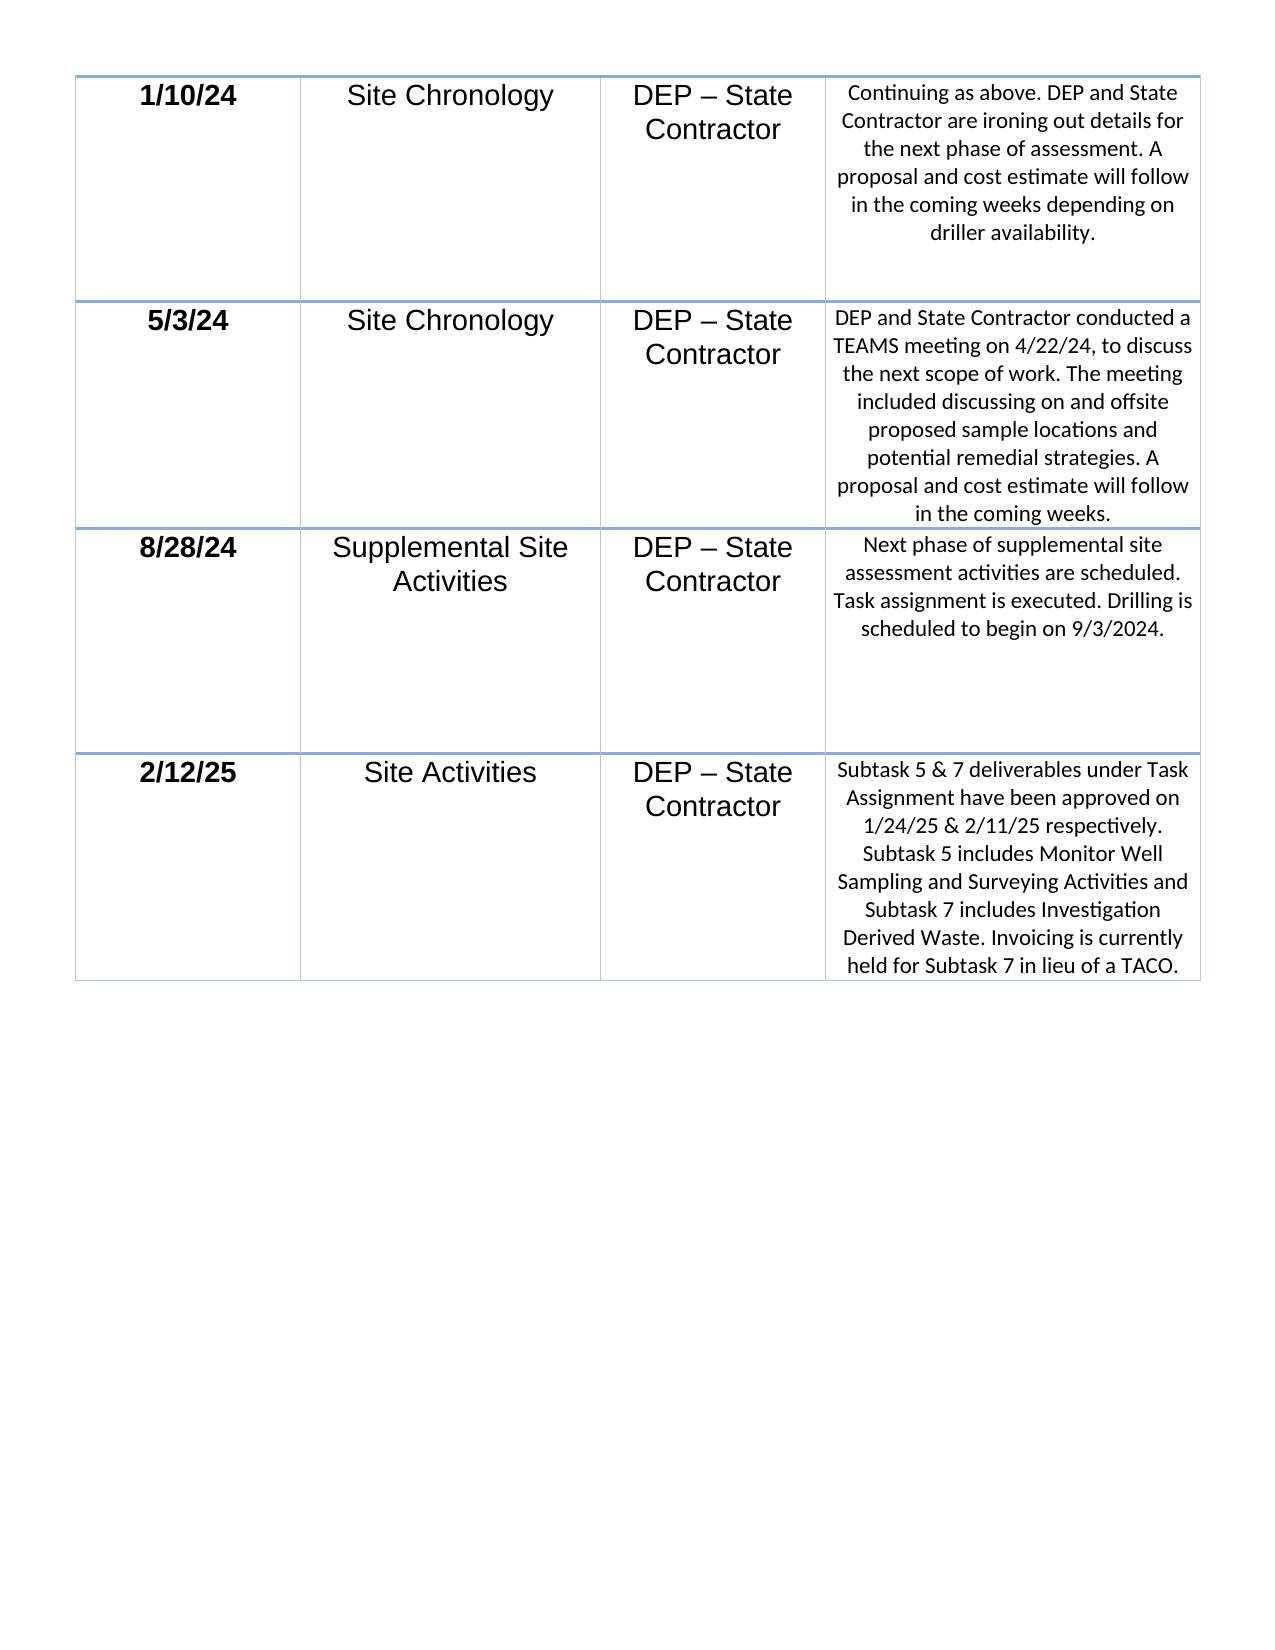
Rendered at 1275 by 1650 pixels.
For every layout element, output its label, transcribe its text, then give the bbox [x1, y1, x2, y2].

table_cell Site Activities [301, 755, 600, 979]
table_cell DEP – State Contractor [601, 303, 825, 527]
table_cell DEP – State Contractor [601, 78, 825, 300]
table_cell Site Chronology [301, 78, 600, 300]
table_cell DEP and State Contractor conducted a TEAMS meeting on 4/22/24, to discuss the next scope of work. The meeting included discussing on and offsite proposed sample locations and potential remedial strategies. A proposal and cost estimate will follow in the coming weeks. [826, 303, 1200, 527]
table_cell 1/10/24 [76, 78, 300, 300]
table_cell DEP – State Contractor [601, 755, 825, 979]
table_cell 2/12/25 [76, 755, 300, 979]
table_cell 8/28/24 [76, 530, 300, 752]
table_cell DEP – State Contractor [601, 530, 825, 752]
table_cell Next phase of supplemental site assessment activities are scheduled. Task assignment is executed. Drilling is scheduled to begin on 9/3/2024. [826, 530, 1200, 752]
table_cell 5/3/24 [76, 303, 300, 527]
table_cell Subtask 5 & 7 deliverables under Task Assignment have been approved on 1/24/25 & 2/11/25 respectively. Subtask 5 includes Monitor Well Sampling and Surveying Activities and Subtask 7 includes Investigation Derived Waste. Invoicing is currently held for Subtask 7 in lieu of a TACO. [826, 755, 1200, 979]
table_cell Supplemental Site Activities [301, 530, 600, 752]
table_cell Site Chronology [301, 303, 600, 527]
table_cell Continuing as above. DEP and State Contractor are ironing out details for the next phase of assessment. A proposal and cost estimate will follow in the coming weeks depending on driller availability. [826, 78, 1200, 300]
